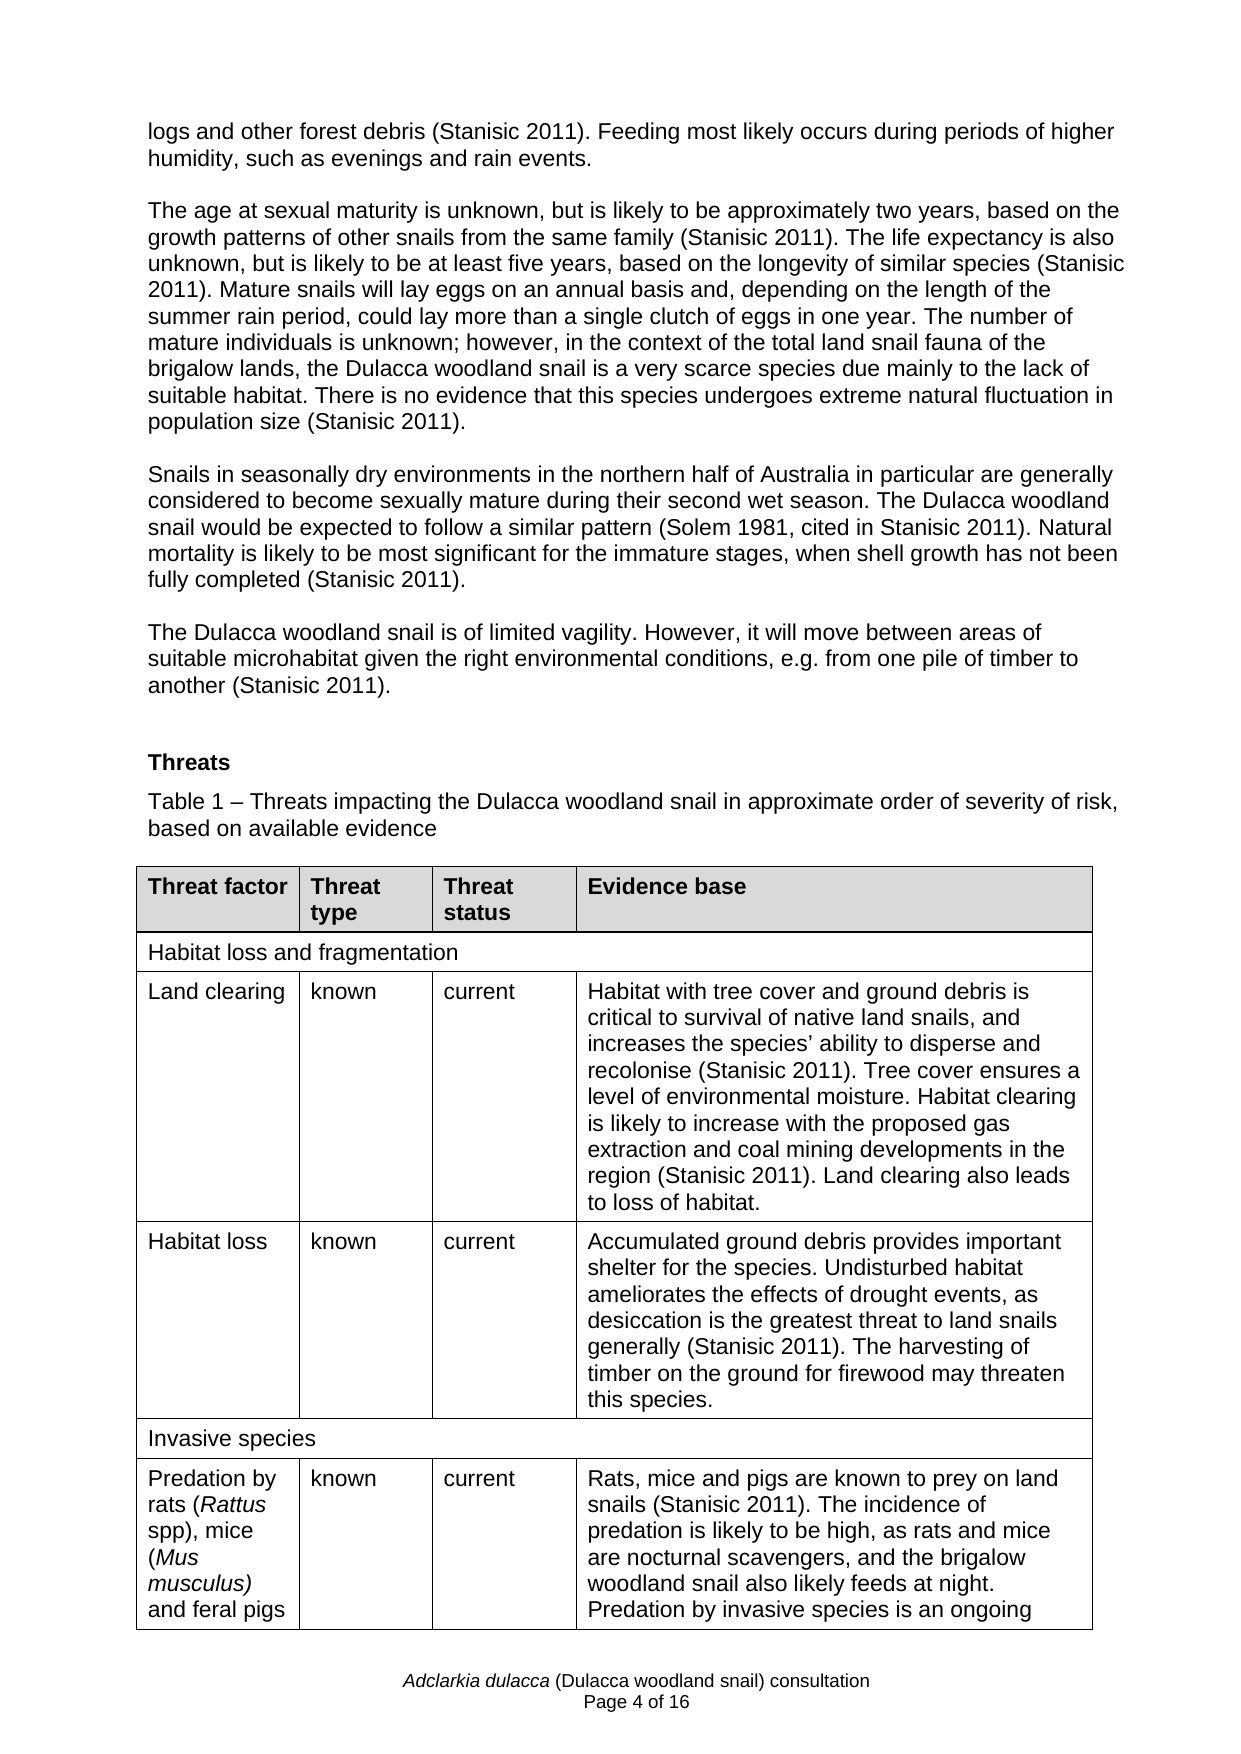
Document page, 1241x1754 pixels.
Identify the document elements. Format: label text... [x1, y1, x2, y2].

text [148, 118, 1125, 171]
subtitle Threats [148, 749, 1125, 776]
table_cell Accumulated ground debris provides important shelter for the species. Undisturbed habitat ameliorates the effects of drought events, as desiccation is the greatest threat to land snails generally (Stanisic 2011). The harvesting of timber on the ground for firewood may threaten this species. [577, 1222, 1092, 1418]
table_header Threat type [300, 867, 432, 931]
table_header Threat factor [137, 867, 299, 931]
table_cell known [300, 972, 432, 1221]
text Snails in seasonally dry environments in the northern half of Australia in particular are generally considered to become sexually mature during their second wet season. The Dulacca woodland snail would be expected to follow a similar pattern (Solem 1981, cited in Stanisic 2011). Natural mortality is likely to be most significant for the immature stages, when shell growth has not been fully completed (Stanisic 2011). [148, 461, 1125, 592]
table_cell Habitat loss and fragmentation [137, 933, 1092, 971]
table_cell known [300, 1222, 432, 1418]
table_cell current [433, 972, 576, 1221]
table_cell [137, 1459, 299, 1628]
table_cell Habitat loss [137, 1222, 299, 1418]
text The age at sexual maturity is unknown, but is likely to be approximately two years, based on the growth patterns of other snails from the same family (Stanisic 2011). The life expectancy is also unknown, but is likely to be at least five years, based on the longevity of similar species (Stanisic 2011). Mature snails will lay eggs on an annual basis and, depending on the length of the summer rain period, could lay more than a single clutch of eggs in one year. The number of mature individuals is unknown; however, in the context of the total land snail fauna of the brigalow lands, the Dulacca woodland snail is a very scarce species due mainly to the lack of suitable habitat. There is no evidence that this species undergoes extreme natural fluctuation in population size (Stanisic 2011). [148, 197, 1125, 434]
text Table 1 – Threats impacting the Dulacca woodland snail in approximate order of severity of risk, based on available evidence [148, 788, 1125, 841]
table_cell current [433, 1222, 576, 1418]
table_cell known [300, 1459, 432, 1628]
table_header Threat status [433, 867, 576, 931]
table_cell Invasive species [137, 1419, 1092, 1457]
table_cell Land clearing [137, 972, 299, 1221]
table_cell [577, 1459, 1092, 1628]
table_cell current [433, 1459, 576, 1628]
text The Dulacca woodland snail is of limited vagility. However, it will move between areas of suitable microhabitat given the right environmental conditions, e.g. from one pile of timber to another (Stanisic 2011). [148, 619, 1125, 698]
table_cell Habitat with tree cover and ground debris is critical to survival of native land snails, and increases the species’ ability to disperse and recolonise (Stanisic 2011). Tree cover ensures a level of environmental moisture. Habitat clearing is likely to increase with the proposed gas extraction and coal mining developments in the region (Stanisic 2011). Land clearing also leads to loss of habitat. [577, 972, 1092, 1221]
table_header Evidence base [577, 867, 1092, 931]
